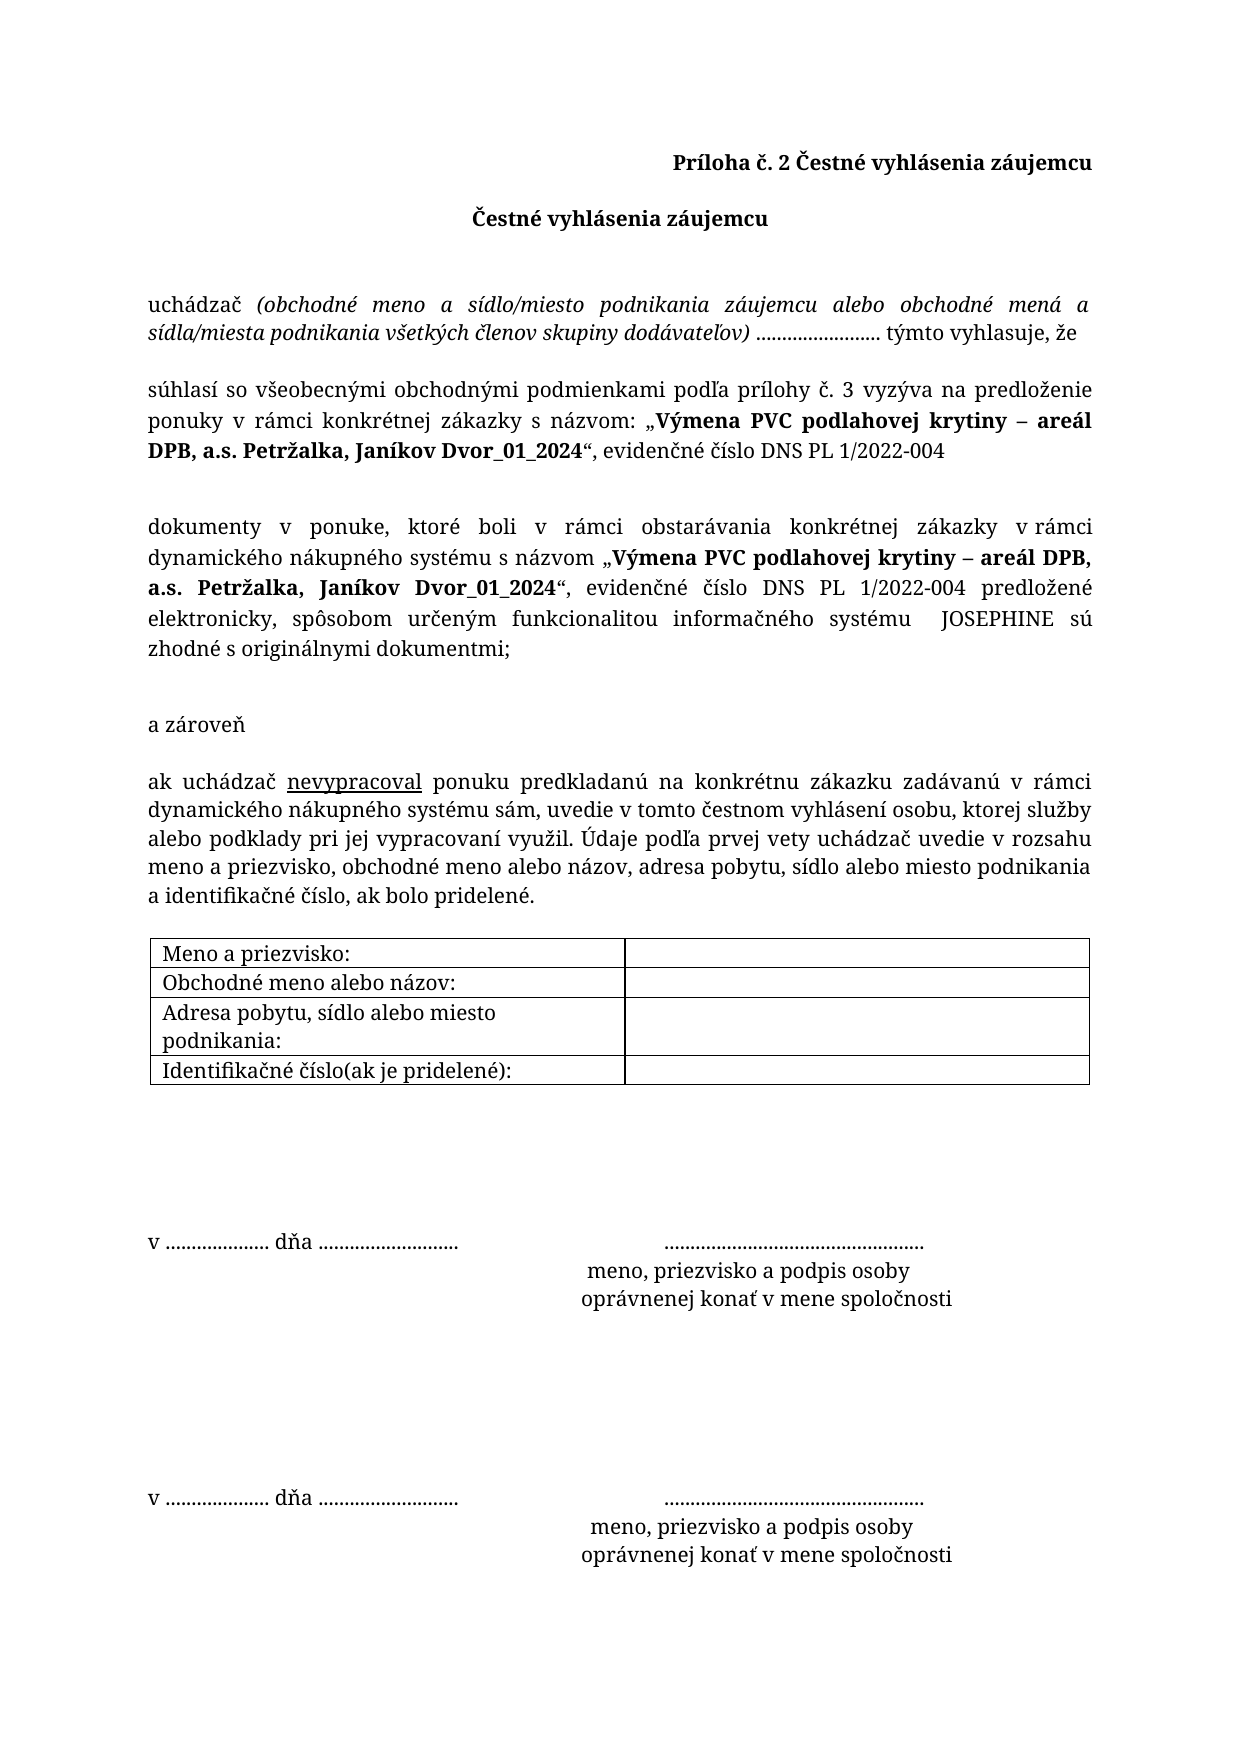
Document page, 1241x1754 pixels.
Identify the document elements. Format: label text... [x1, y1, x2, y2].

table_cell [626, 1056, 1089, 1084]
table_cell [626, 998, 1089, 1055]
text v .................... dňa ........................... .................................................. [148, 1227, 1093, 1256]
text dokumenty v ponuke, ktoré boli v rámci obstarávania konkrétnej zákazky v rámci dynamického nákupného systému s názvom „Výmena PVC podlahovej krytiny – areál DPB, a.s. Petržalka, Janíkov Dvor_01_2024“, evidenčné číslo DNS PL 1/2022-004 predložené elektronicky, spôsobom určeným funkcionalitou informačného systému JOSEPHINE sú zhodné s originálnymi dokumentmi; [148, 512, 1093, 663]
text oprávnenej konať v mene spoločnosti [148, 1540, 1093, 1569]
text meno, priezvisko a podpis osoby [148, 1512, 1093, 1540]
text súhlasí so všeobecnými obchodnými podmienkami podľa prílohy č. 3 vyzýva na predloženie ponuky v rámci konkrétnej zákazky s názvom: „Výmena PVC podlahovej krytiny – areál DPB, a.s. Petržalka, Janíkov Dvor_01_2024“, evidenčné číslo DNS PL 1/2022-004 [148, 375, 1093, 465]
table_cell Adresa pobytu, sídlo alebo miesto podnikania: [151, 998, 624, 1055]
text oprávnenej konať v mene spoločnosti [148, 1284, 1093, 1313]
table_cell Identifikačné číslo(ak je pridelené): [151, 1056, 624, 1084]
text uchádzač (obchodné meno a sídlo/miesto podnikania záujemcu alebo obchodné mená a sídla/miesta podnikania všetkých členov skupiny dodávateľov) ........................ týmto vyhlasuje, že [148, 290, 1093, 347]
table_cell Obchodné meno alebo názov: [151, 968, 624, 997]
text meno, priezvisko a podpis osoby [148, 1256, 1093, 1284]
table_header [626, 939, 1089, 967]
text v .................... dňa ........................... .................................................. [148, 1483, 1093, 1512]
text Čestné vyhlásenia záujemcu [148, 204, 1093, 233]
text a zároveň [148, 710, 1093, 739]
table_cell [626, 968, 1089, 997]
text Príloha č. 2 Čestné vyhlásenia záujemcu [148, 148, 1093, 176]
text ak uchádzač nevypracoval ponuku predkladanú na konkrétnu zákazku zadávanú v rámci dynamického nákupného systému sám, uvedie v tomto čestnom vyhlásení osobu, ktorej služby alebo podklady pri jej vypracovaní využil. Údaje podľa prvej vety uchádzač uvedie v rozsahu meno a priezvisko, obchodné meno alebo názov, adresa pobytu, sídlo alebo miesto podnikania a identifikačné číslo, ak bolo pridelené. [148, 767, 1093, 909]
table_header Meno a priezvisko: [151, 939, 624, 967]
